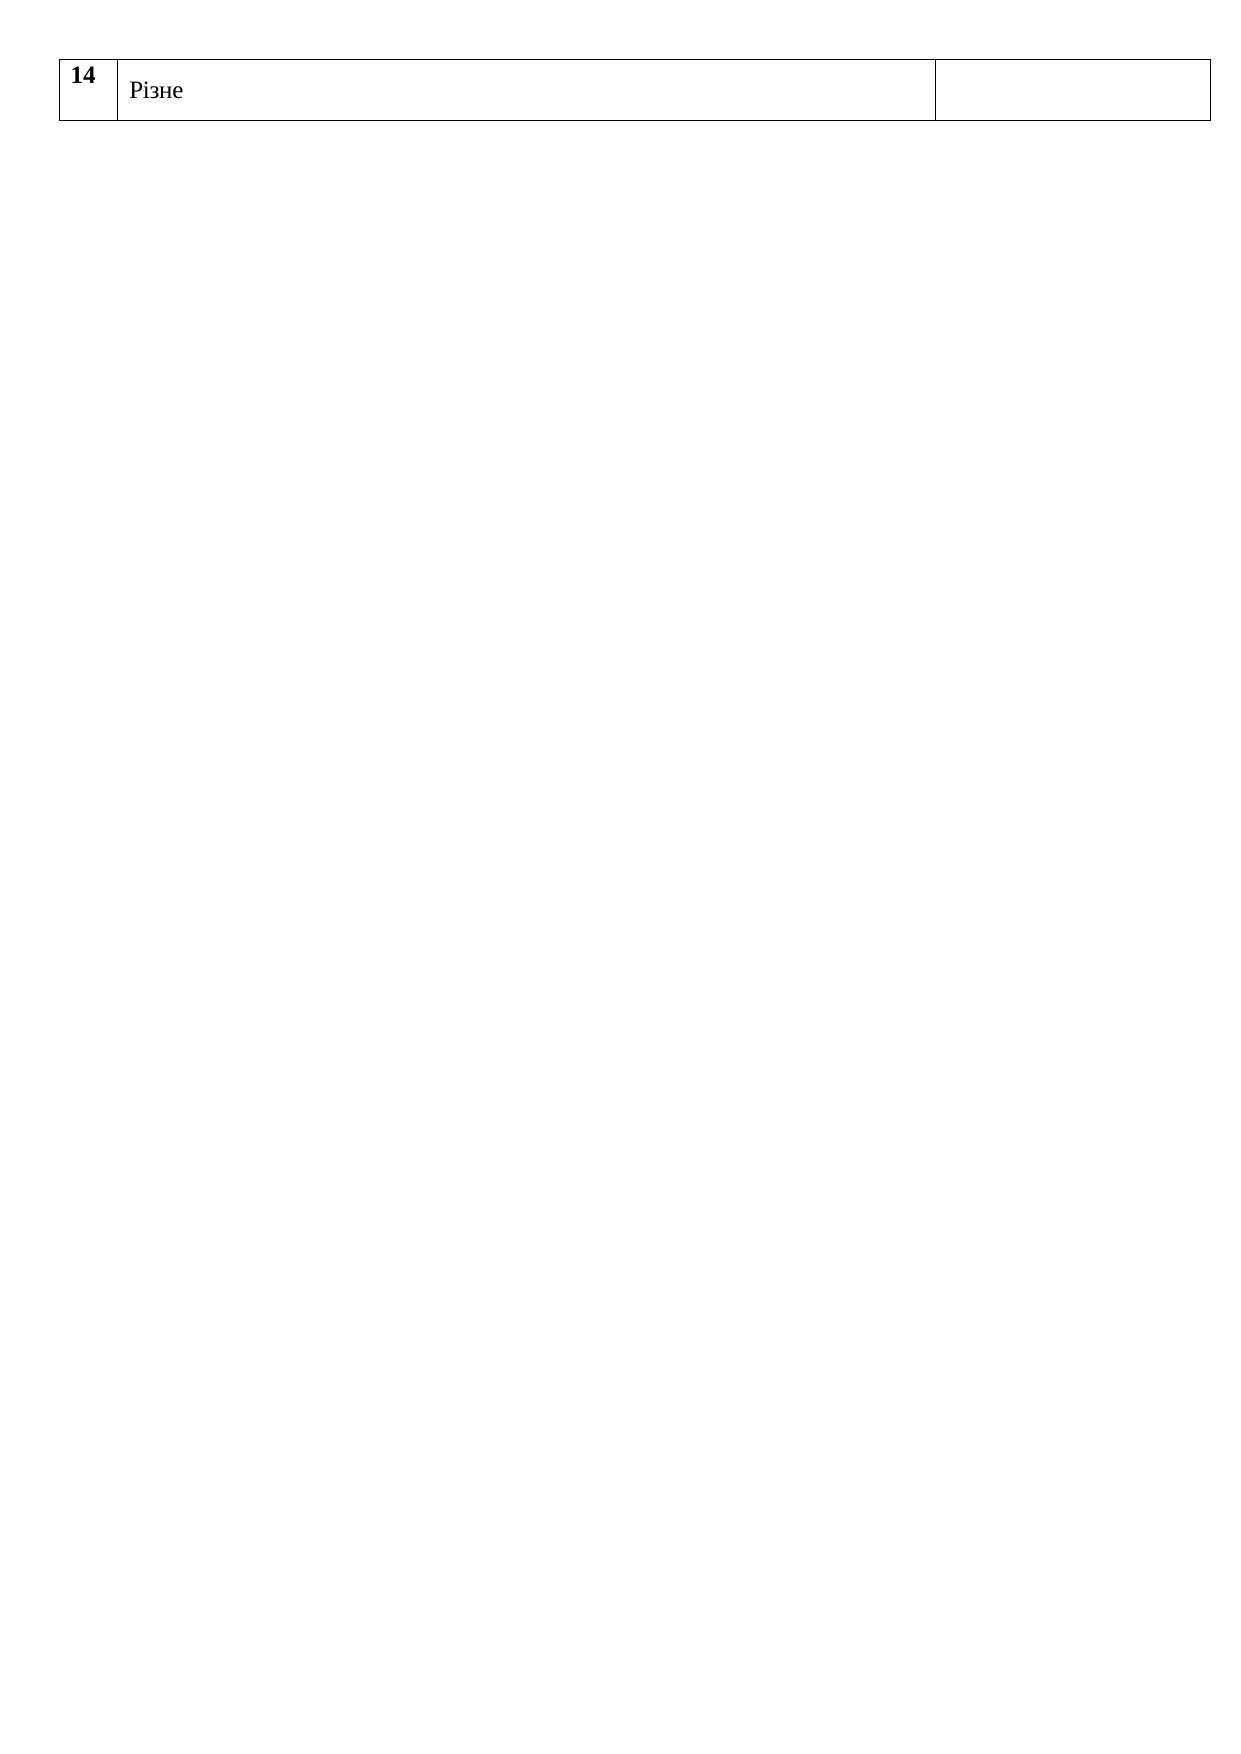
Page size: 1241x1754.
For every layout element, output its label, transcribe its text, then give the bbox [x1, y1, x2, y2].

table_cell 14 [60, 60, 117, 120]
table_cell [936, 60, 1210, 120]
table_cell Різне [118, 60, 935, 120]
